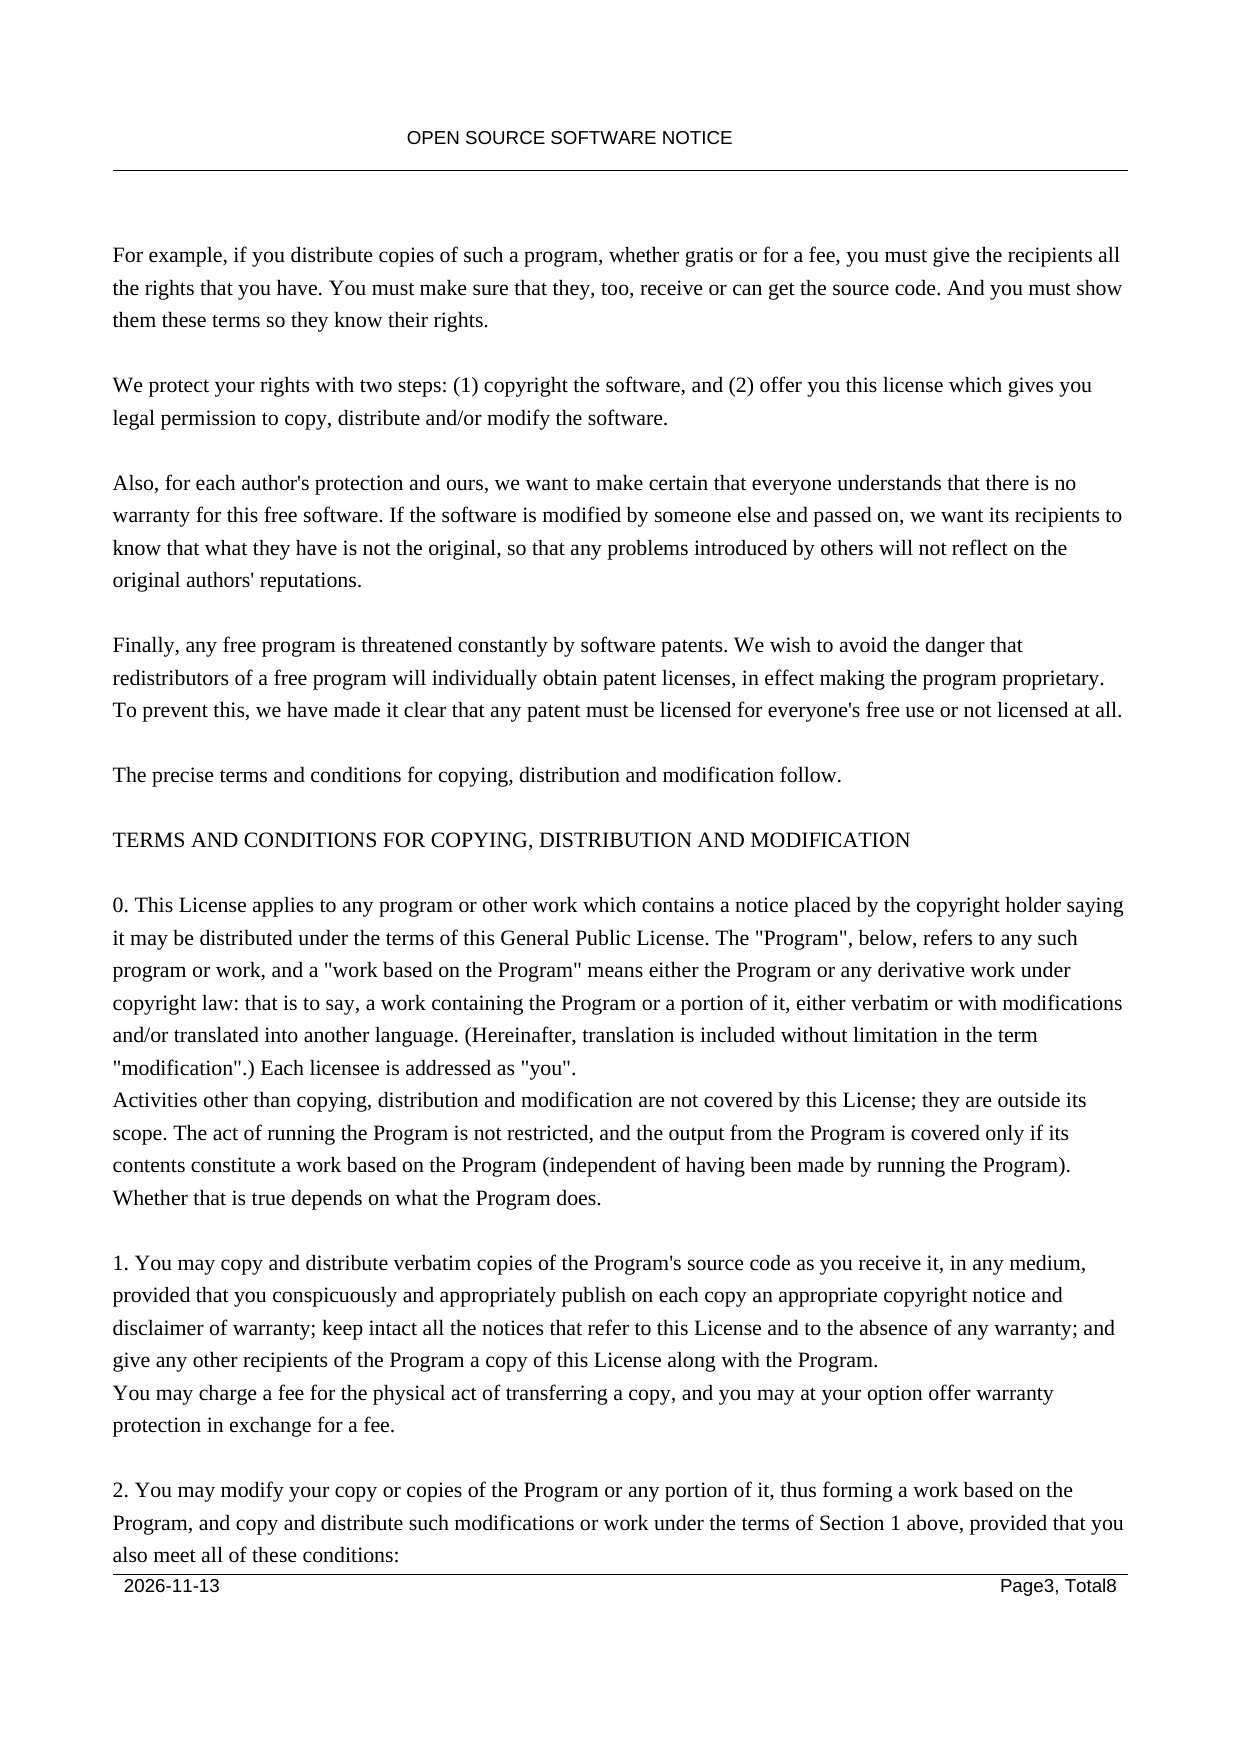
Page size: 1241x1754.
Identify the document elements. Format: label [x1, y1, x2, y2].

text [112, 206, 1128, 1571]
